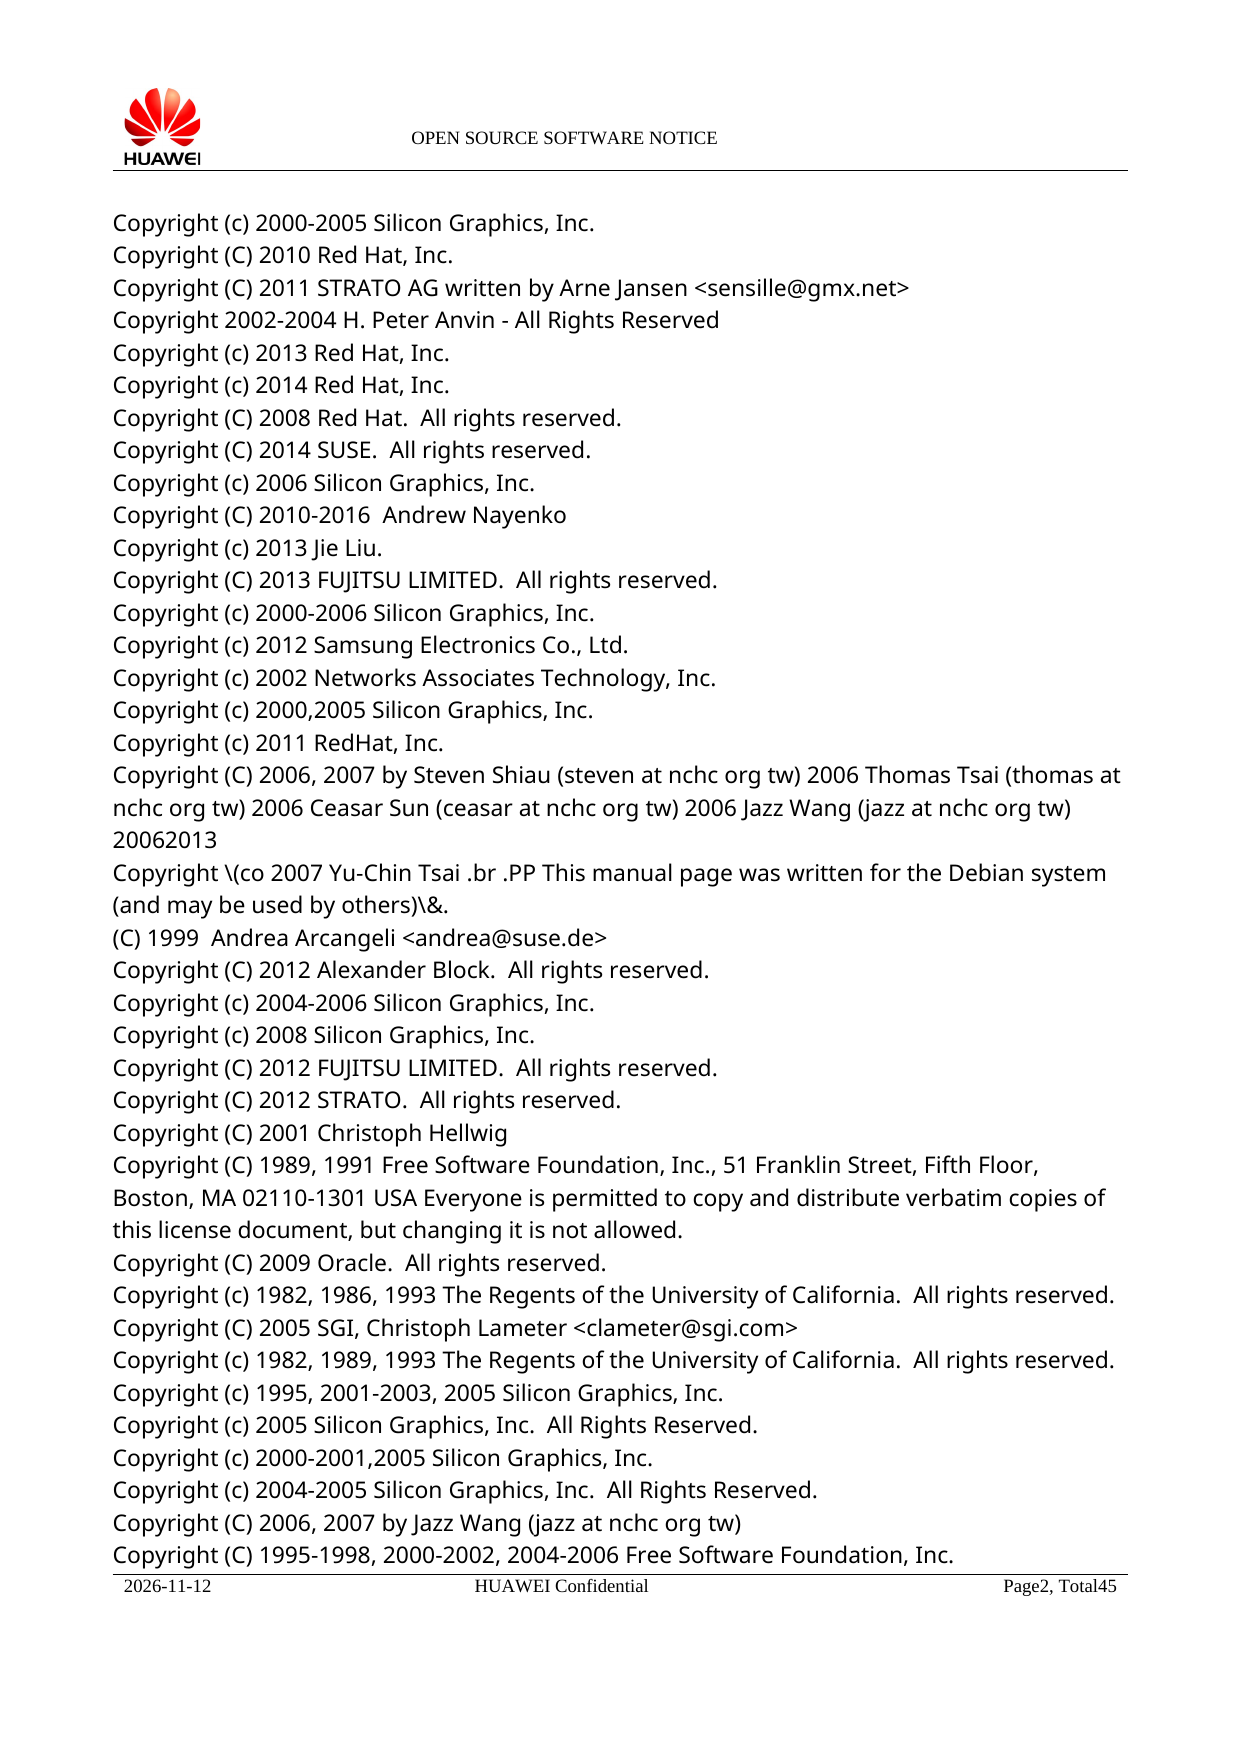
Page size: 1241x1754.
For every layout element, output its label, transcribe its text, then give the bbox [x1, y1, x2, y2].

picture [124, 88, 201, 165]
